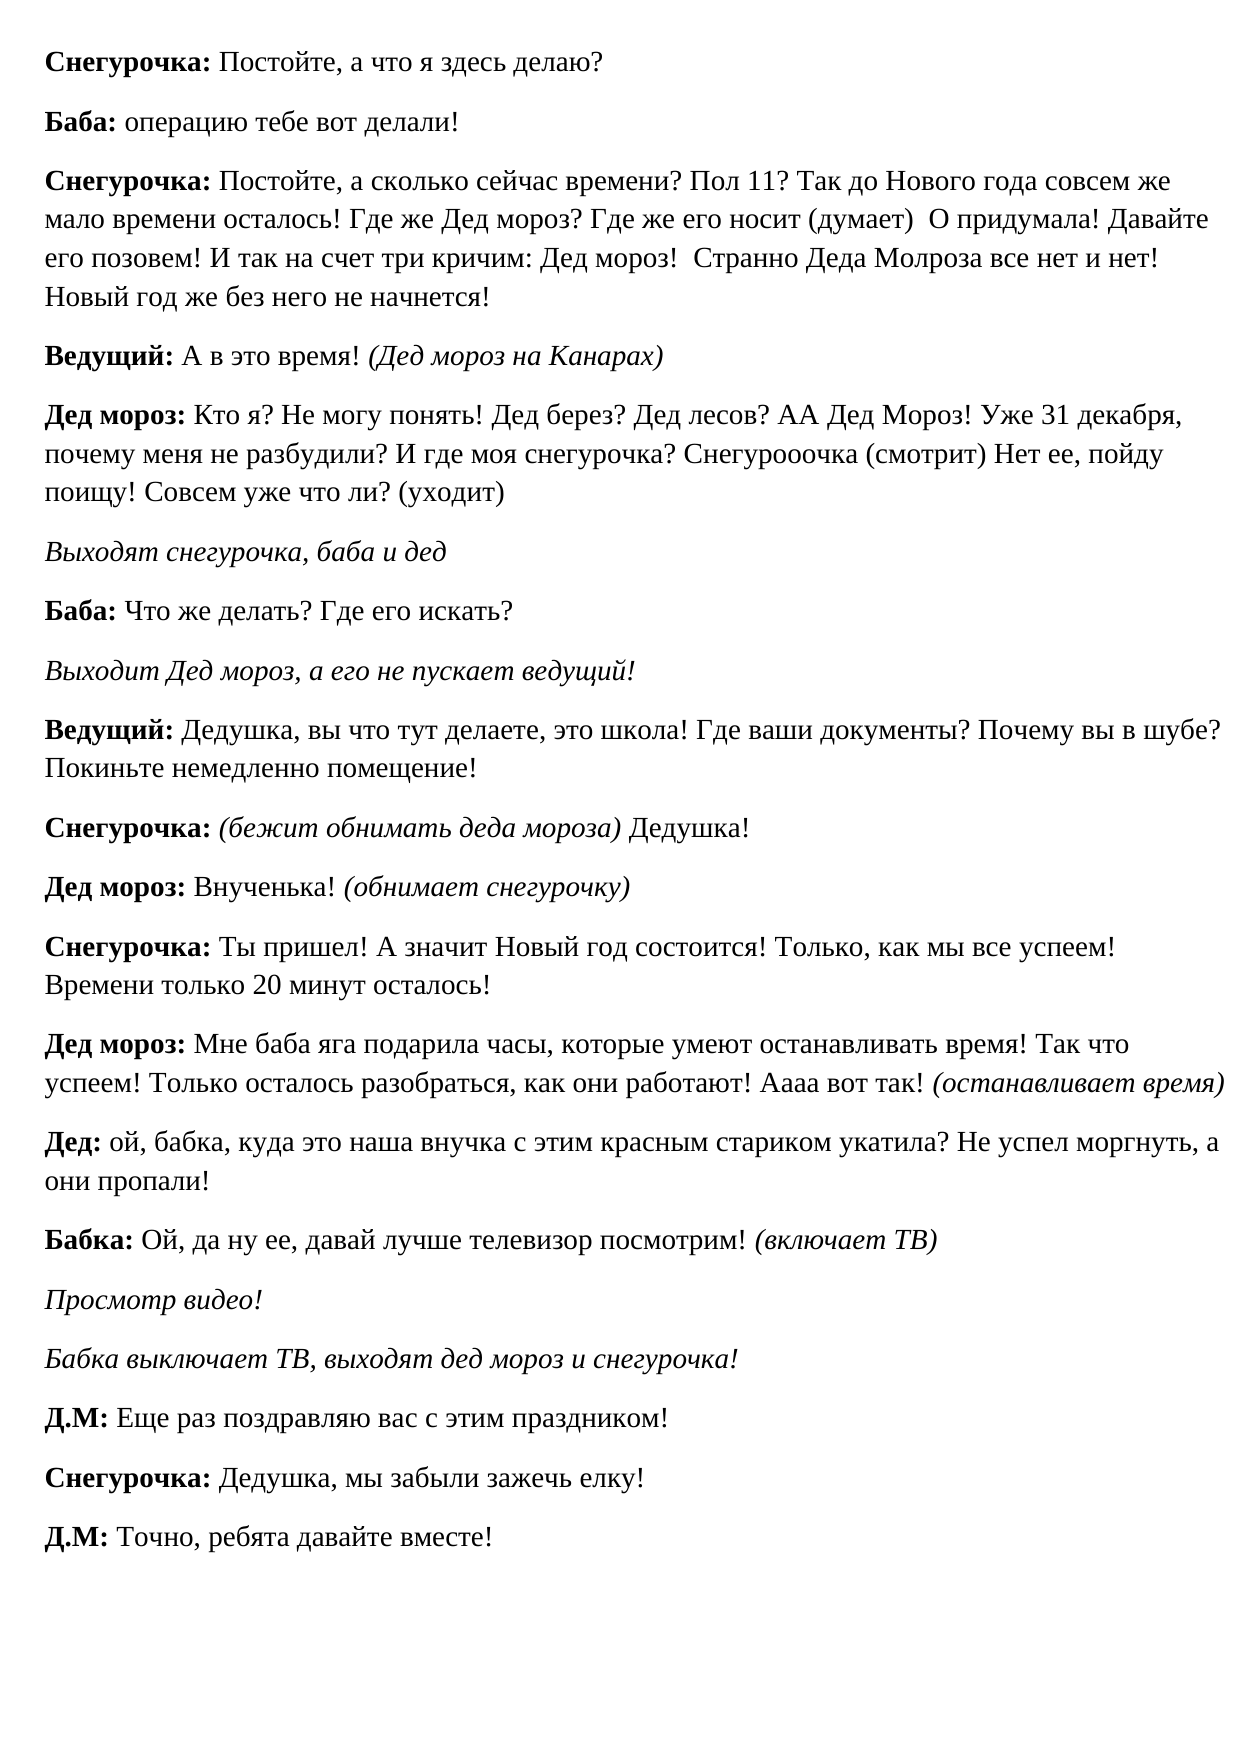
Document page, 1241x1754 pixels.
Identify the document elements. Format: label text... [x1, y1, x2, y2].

text Дед мороз: Мне баба яга подарила часы, которые умеют останавливать время! Так что успеем! Только осталось разобраться, как они работают! Аааа вот так! (останавливает время) [44, 1027, 1226, 1099]
text Д.М: Точно, ребята давайте вместе! [44, 1519, 1226, 1553]
text Дед мороз: Кто я? Не могу понять! Дед берез? Дед лесов? АА Дед Мороз! Уже 31 декабря, почему меня не разбудили? И где моя снегурочка? Снегурооочка (смотрит) Нет ее, пойду поищу! Совсем уже что ли? (уходит) [44, 397, 1226, 508]
text Снегурочка: Постойте, а сколько сейчас времени? Пол 11? Так до Нового года совсем же мало времени осталось! Где же Дед мороз? Где же его носит (думает) О придумала! Давайте его позовем! И так на счет три кричим: Дед мороз! Странно Деда Молроза все нет и нет! Новый год же без него не начнется! [44, 163, 1226, 312]
text Баба: операцию тебе вот делали! [44, 104, 1226, 137]
text Дед: ой, бабка, куда это наша внучка с этим красным стариком укатила? Не успел моргнуть, а они пропали! [44, 1124, 1226, 1197]
text Д.М: Еще раз поздравляю вас с этим праздником! [44, 1401, 1226, 1434]
text Ведущий: Дедушка, вы что тут делаете, это школа! Где ваши документы? Почему вы в шубе? Покиньте немедленно помещение! [44, 712, 1226, 784]
text Выходят снегурочка, баба и дед [44, 534, 1226, 567]
text Выходит Дед мороз, а его не пускает ведущий! [44, 653, 1226, 686]
text Просмотр видео! [44, 1282, 1226, 1315]
text Бабка выключает ТВ, выходят дед мороз и снегурочка! [44, 1341, 1226, 1375]
text Дед мороз: Внученька! (обнимает снегурочку) [44, 869, 1226, 903]
text Бабка: Ой, да ну ее, давай лучше телевизор посмотрим! (включает ТВ) [44, 1222, 1226, 1256]
text Снегурочка: Постойте, а что я здесь делаю? [44, 44, 1226, 78]
text Ведущий: А в это время! (Дед мороз на Канарах) [44, 338, 1226, 372]
text Снегурочка: Ты пришел! А значит Новый год состоится! Только, как мы все успеем! Времени только 20 минут осталось! [44, 929, 1226, 1001]
text Снегурочка: (бежит обнимать деда мороза) Дедушка! [44, 810, 1226, 843]
text Баба: Что же делать? Где его искать? [44, 593, 1226, 627]
text Снегурочка: Дедушка, мы забыли зажечь елку! [44, 1460, 1226, 1493]
